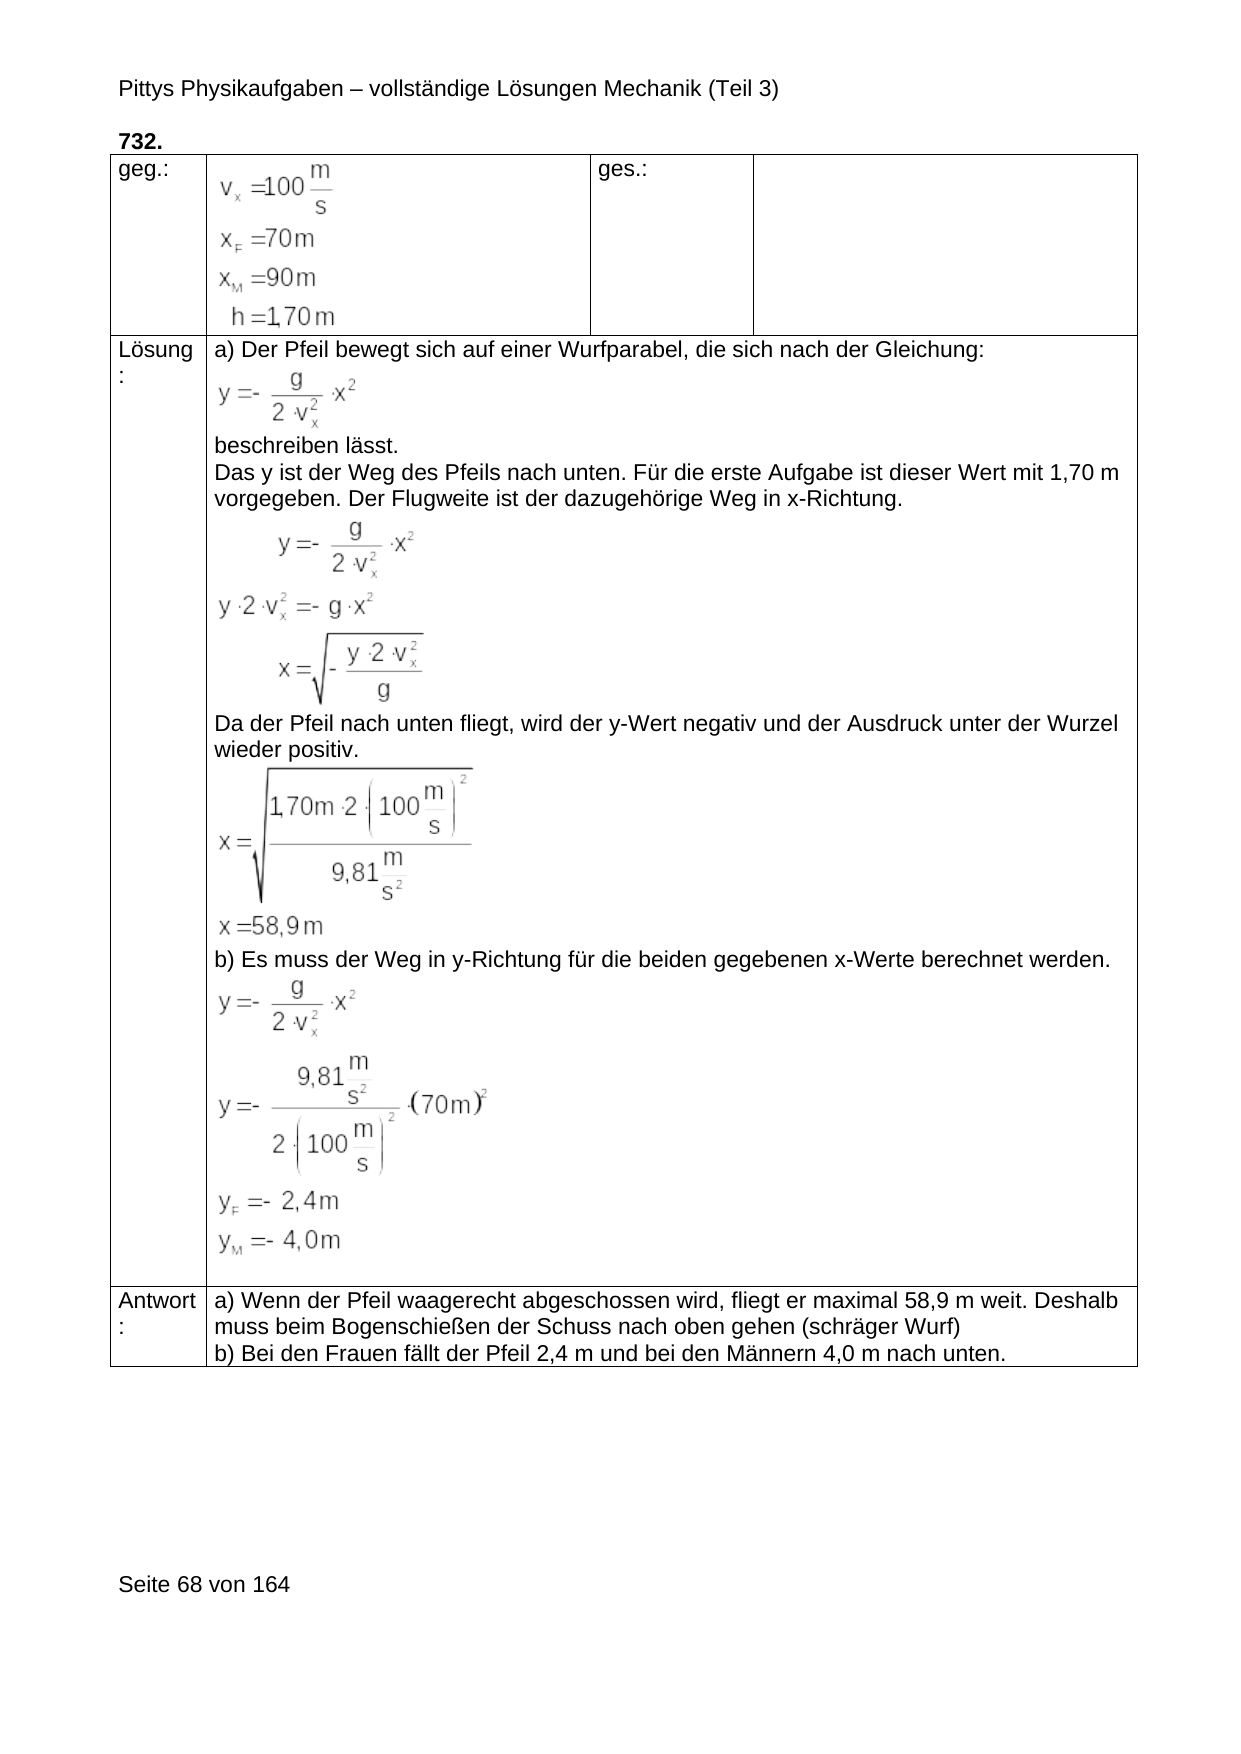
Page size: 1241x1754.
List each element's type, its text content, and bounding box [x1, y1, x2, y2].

table_cell a) Wenn der Pfeil waagerecht abgeschossen wird, fliegt er maximal 58,9 m weit. Deshalb muss beim Bogenschießen der Schuss nach oben gehen (schräger Wurf) b) Bei den Frauen fällt der Pfeil 2,4 m und bei den Männern 4,0 m nach unten. [207, 1287, 1137, 1366]
table_header [754, 155, 1137, 335]
table_cell a) Der Pfeil bewegt sich auf einer Wurfparabel, die sich nach der Gleichung: beschreiben lässt. Das y ist der Weg des Pfeils nach unten. Für die erste Aufgabe ist dieser Wert mit 1,70 m vorgegeben. Der Flugweite ist der dazugehörige Weg in x-Richtung. Da der Pfeil nach unten fliegt, wird der y-Wert negativ und der Ausdruck unter der Wurzel wieder positiv. b) Es muss der Weg in y-Richtung für die beiden gegebenen x-Werte berechnet werden. [207, 336, 1137, 1286]
table_cell Lösung: [111, 336, 206, 1286]
table_header [207, 155, 590, 335]
table_header geg.: [111, 155, 206, 335]
table_header ges.: [591, 155, 753, 335]
text 732. [118, 128, 1152, 154]
table_cell Antwort: [111, 1287, 206, 1366]
